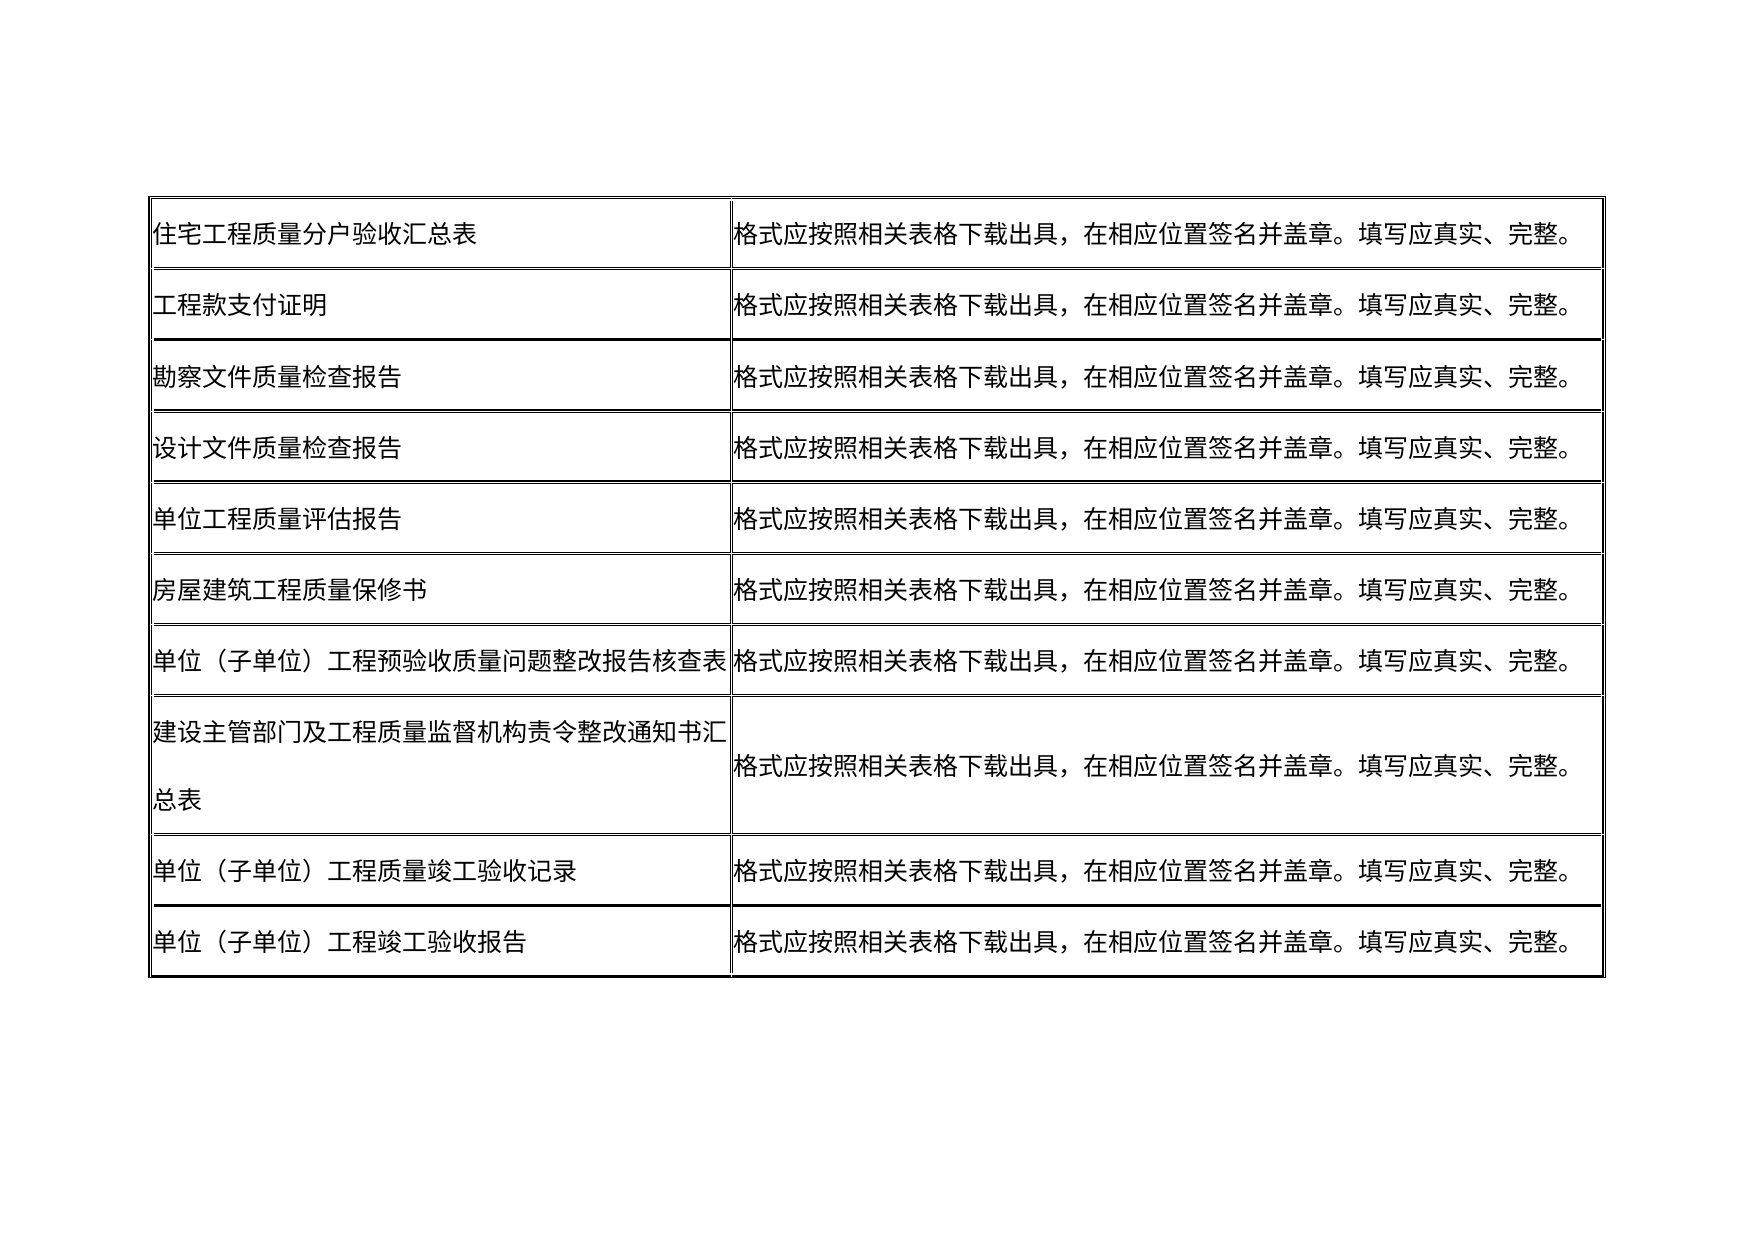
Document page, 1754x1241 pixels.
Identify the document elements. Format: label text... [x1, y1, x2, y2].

table_cell 格式应按照相关表格下载出具，在相应位置签名并盖章。填写应真实、完整。 [733, 480, 1603, 551]
table_cell 房屋建筑工程质量保修书 [152, 551, 730, 622]
table_cell 单位工程质量评估报告 [152, 480, 730, 551]
table_cell 格式应按照相关表格下载出具，在相应位置签名并盖章。填写应真实、完整。 [731, 267, 1604, 338]
table_cell 单位（子单位）工程竣工验收报告 [152, 904, 731, 975]
table_cell 格式应按照相关表格下载出具，在相应位置签名并盖章。填写应真实、完整。 [733, 338, 1604, 409]
table_cell 建设主管部门及工程质量监督机构责令整改通知书汇总表 [150, 694, 731, 833]
table_cell 勘察文件质量检查报告 [150, 338, 730, 409]
table_cell 格式应按照相关表格下载出具，在相应位置签名并盖章。填写应真实、完整。 [733, 551, 1603, 622]
table_cell 工程款支付证明 [150, 267, 731, 338]
table_cell 格式应按照相关表格下载出具，在相应位置签名并盖章。填写应真实、完整。 [733, 623, 1603, 694]
table_cell 住宅工程质量分户验收汇总表 [152, 199, 731, 267]
table_cell 格式应按照相关表格下载出具，在相应位置签名并盖章。填写应真实、完整。 [731, 904, 1602, 975]
table_cell 格式应按照相关表格下载出具，在相应位置签名并盖章。填写应真实、完整。 [731, 694, 1604, 833]
table_cell 格式应按照相关表格下载出具，在相应位置签名并盖章。填写应真实、完整。 [731, 833, 1604, 904]
table_cell 单位（子单位）工程质量竣工验收记录 [150, 833, 731, 904]
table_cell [731, 199, 1602, 267]
table_cell 格式应按照相关表格下载出具，在相应位置签名并盖章。填写应真实、完整。 [733, 409, 1603, 480]
table_cell 单位（子单位）工程预验收质量问题整改报告核查表 [152, 623, 730, 694]
table_cell 设计文件质量检查报告 [152, 409, 730, 480]
